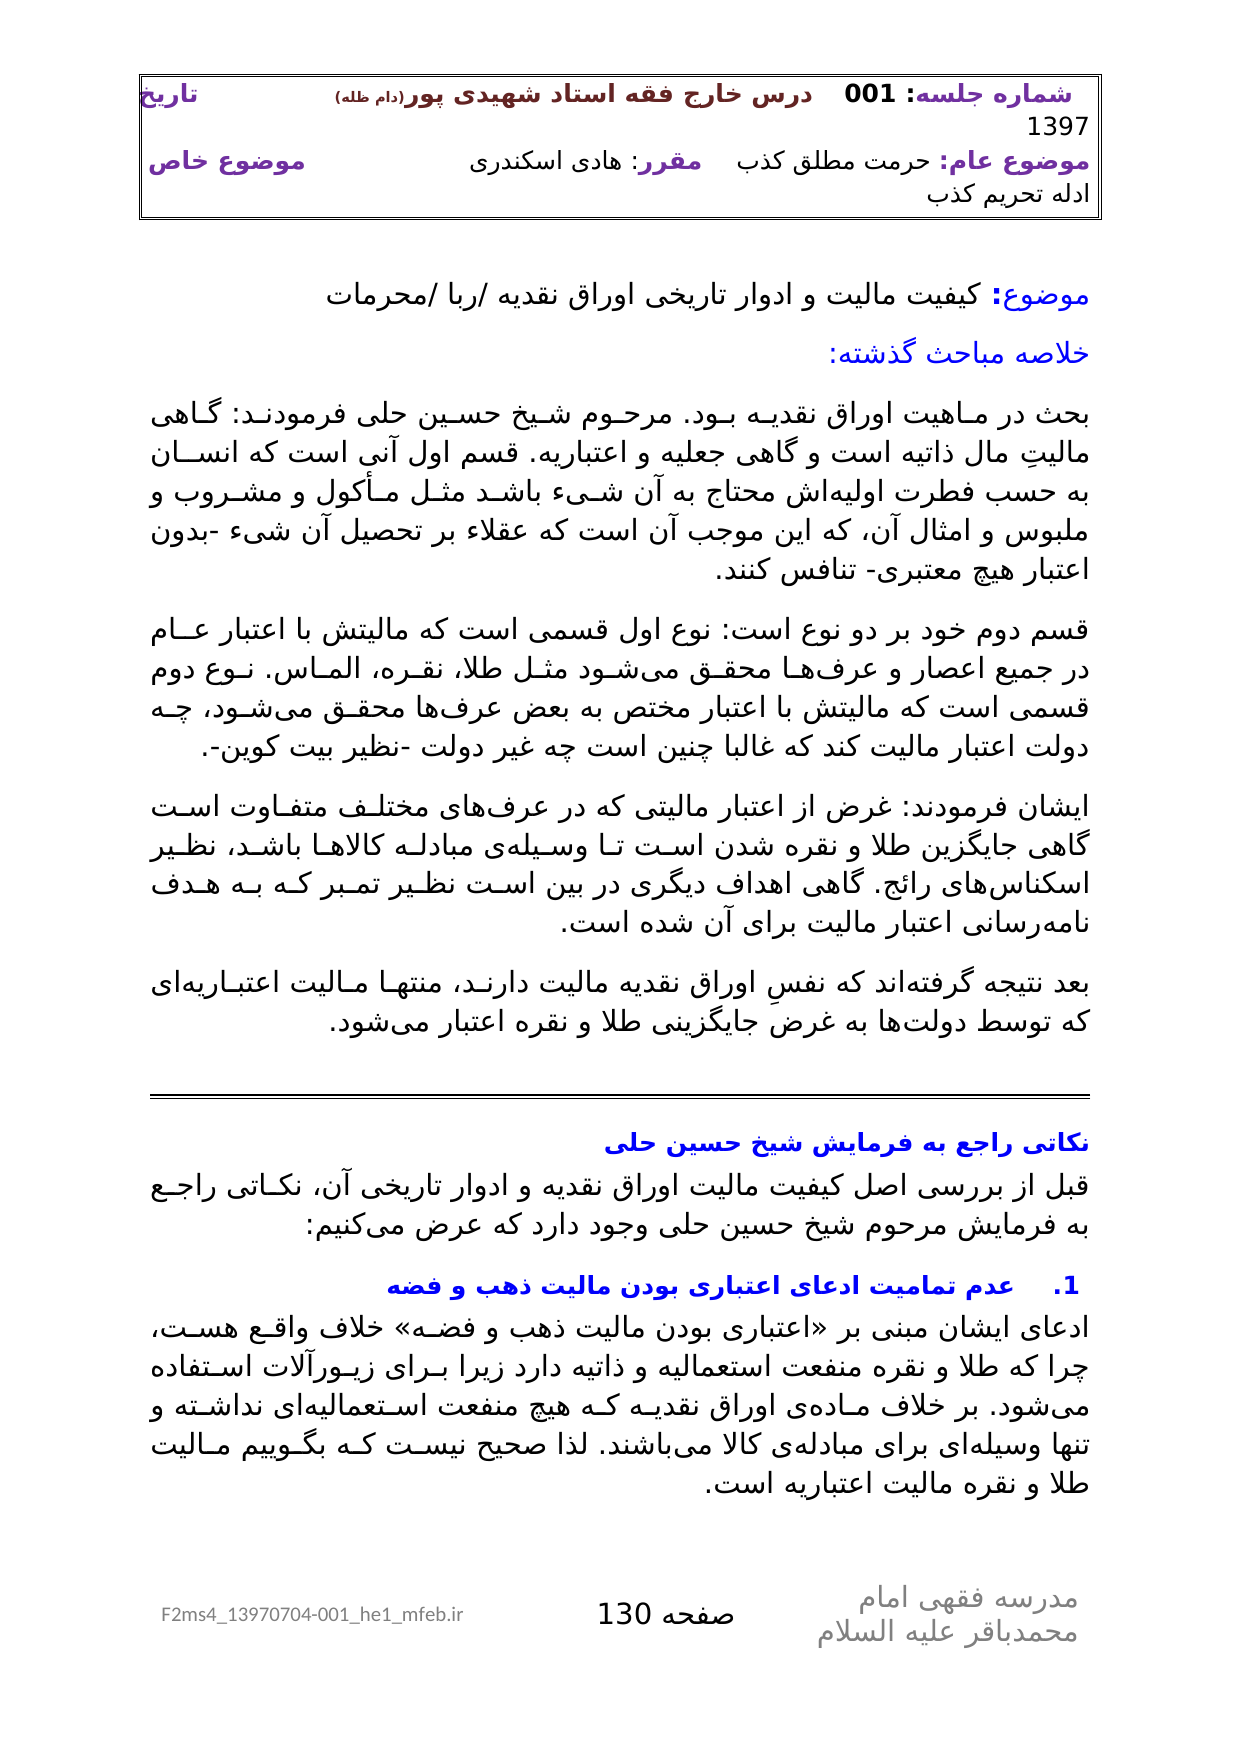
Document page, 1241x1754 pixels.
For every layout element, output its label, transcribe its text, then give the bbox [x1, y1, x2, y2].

text ادعای ایشان مبنی بر «اعتباری بودن مالیت ذهب و فضه» خلاف واقع هست، چرا که طلا و نقره منفعت استعمالیه و ذاتیه دارد زیرا برای زیورآلات استفاده می‌شود. بر خلاف ماده‌ی اوراق نقدیه که هیچ منفعت استعمالیه‌ای نداشته و تنها وسیله‌ای برای مبادله‌ی کالا می‌باشند. لذا صحیح نیست که بگوییم مالیت طلا و نقره مالیت اعتباریه است. [150, 1311, 1090, 1501]
subtitle عدم تمامیت ادعای اعتباری بودن مالیت ذهب و فضه [150, 1271, 1053, 1300]
text خلاصه مباحث گذشته: [150, 337, 1090, 371]
text بحث در ماهیت اوراق نقدیه بود. مرحوم شیخ حسین حلی فرمودند: گاهی مالیتِ مال ذاتیه است و گاهی جعلیه و اعتباریه. قسم اول آنی است که انسان به حسب فطرت اولیه‌اش محتاج به آن شیء باشد مثل مأکول و مشروب و ملبوس و امثال آن، که این موجب آن است که عقلاء بر تحصیل آن شیء -بدون اعتبار هیچ معتبری- تنافس کنند. [150, 397, 1090, 586]
text قبل از بررسی اصل کیفیت مالیت اوراق نقدیه و ادوار تاریخی آن، نکاتی راجع به فرمایش مرحوم شیخ حسین حلی وجود دارد که عرض می‌کنیم: [150, 1168, 1090, 1241]
subtitle نکاتی راجع به فرمایش شیخ حسین حلی [150, 1128, 1090, 1157]
text ایشان فرمودند: غرض از اعتبار مالیتی که در عرف‌های مختلف متفاوت است گاهی جایگزین طلا و نقره شدن است تا ‌وسیله‌ی مبادله کالاها باشد، نظیر اسکناس‌های رائج. گاهی اهداف دیگری در بین است نظیر تمبر که به هدف نامه‌رسانی اعتبار مالیت برای آن شده است. [150, 789, 1090, 940]
text بعد نتیجه گرفته‌اند که نفسِ اوراق نقدیه مالیت دارند، منتها مالیت اعتباریه‌ای که توسط دولت‌ها به غرض جایگزینی طلا و نقره اعتبار می‌شود. [150, 966, 1090, 1038]
text قسم دوم خود بر دو نوع است: نوع اول قسمی است که مالیتش با اعتبار عام در جمیع اعصار و عرف‌ها محقق می‌شود مثل طلا، نقره، الماس. نوع دوم قسمی است که مالیتش با اعتبار مختص به بعض عرف‌ها محقق می‌شود، چه دولت اعتبار مالیت کند که غالبا چنین است چه غیر دولت -نظیر بیت کوین-. [150, 612, 1090, 763]
text موضوع: کیفیت مالیت و ادوار تاریخی اوراق نقدیه /ربا /محرمات [150, 277, 1090, 311]
